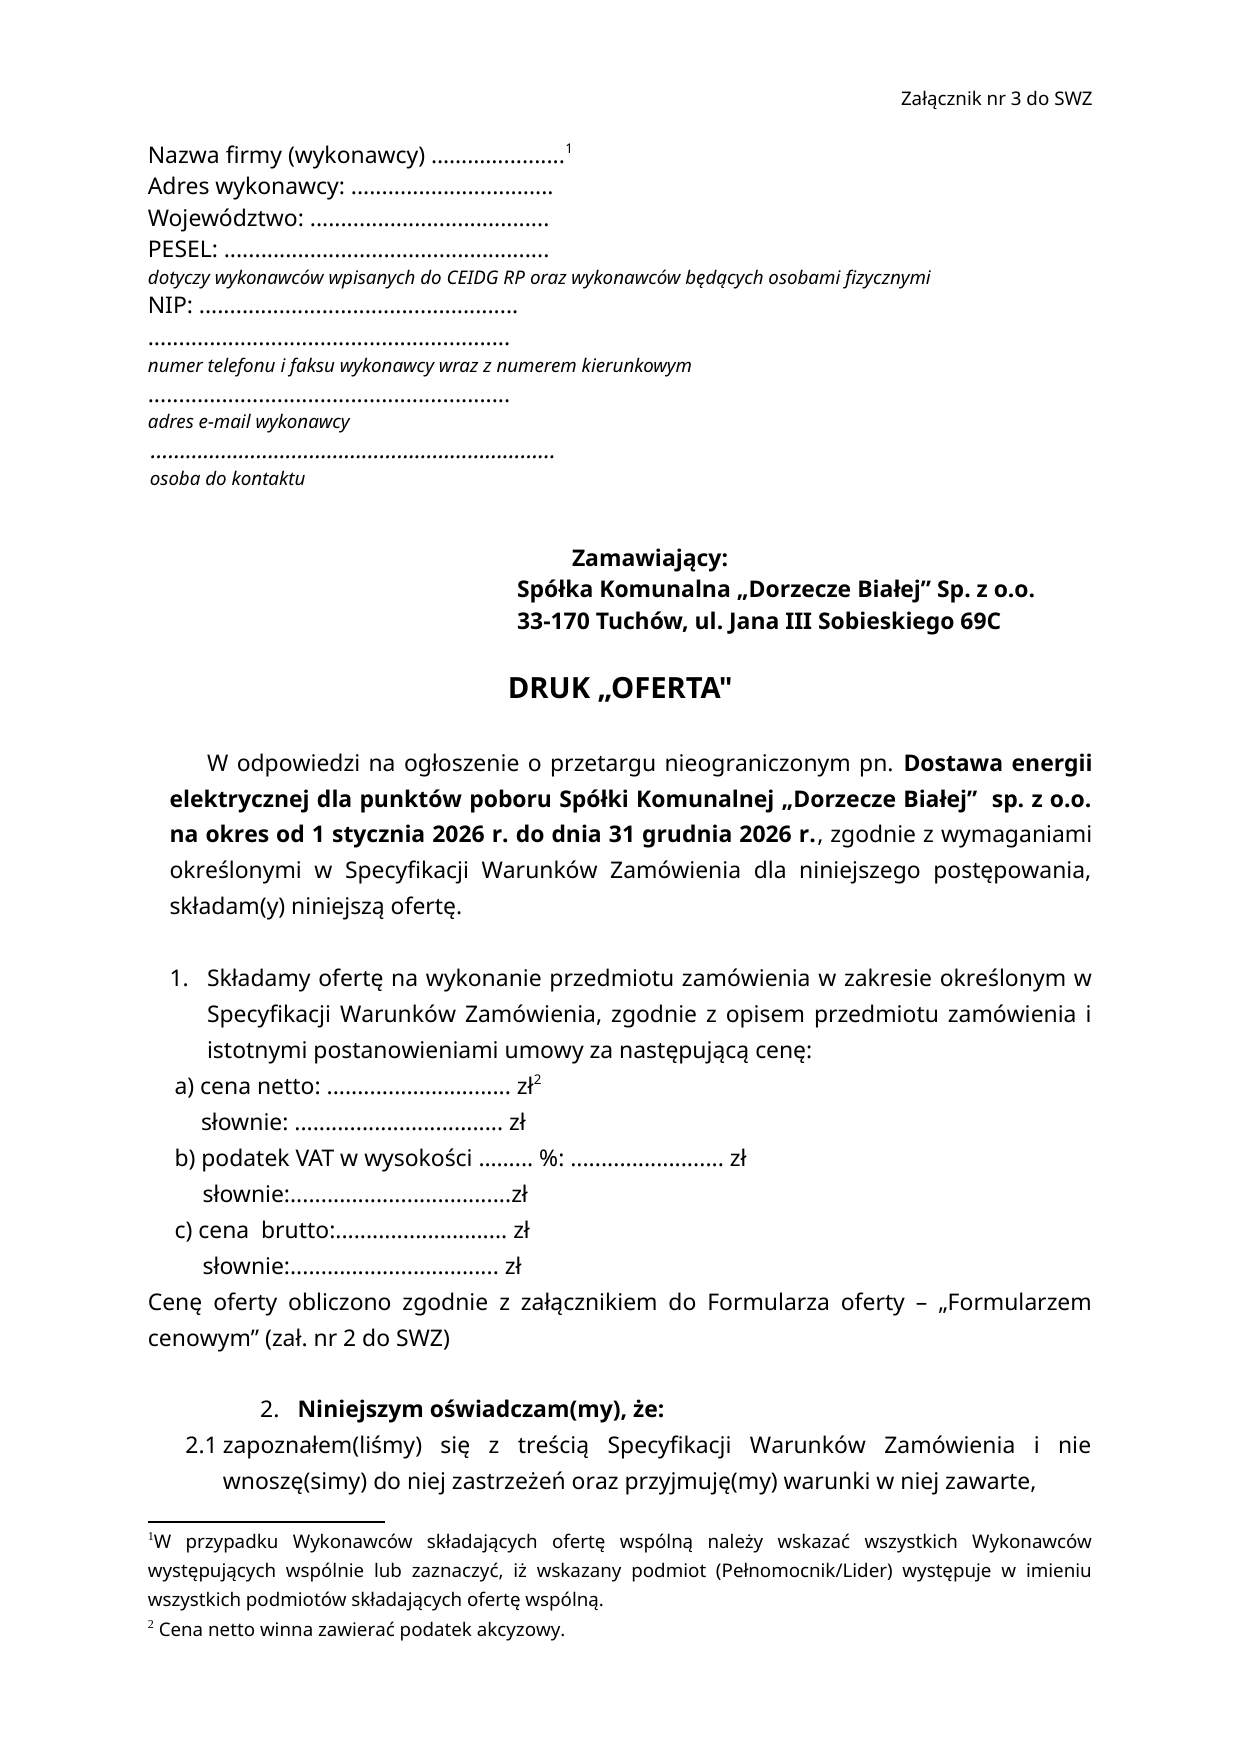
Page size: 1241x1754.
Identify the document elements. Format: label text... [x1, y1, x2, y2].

text b) podatek VAT w wysokości ……... %: ......................... zł [174, 1142, 1092, 1173]
text W odpowiedzi na ogłoszenie o przetargu nieograniczonym pn. Dostawa energii elektrycznej dla punktów poboru Spółki Komunalnej „Dorzecze Białej” sp. z o.o. na okres od 1 stycznia 2026 r. do dnia 31 grudnia 2026 r., zgodnie z wymaganiami określonymi w Specyfikacji Warunków Zamówienia dla niniejszego postępowania, składam(y) niniejszą ofertę. [169, 747, 1092, 922]
text numer telefonu i faksu wykonawcy wraz z numerem kierunkowym [148, 352, 1034, 377]
text ........................................................... [148, 377, 1093, 409]
text adres e-mail wykonawcy [148, 409, 1092, 434]
list Składamy ofertę na wykonanie przedmiotu zamówienia w zakresie określonym w Specyfikacji Warunków Zamówienia, zgodnie z opisem przedmiotu zamówienia i istotnymi postanowieniami umowy za następującą cenę: [169, 962, 1092, 1065]
text PESEL: ..................................................... [148, 233, 1093, 264]
text Zamawiający: [148, 542, 1092, 573]
text …………………………………………………………… [111, 434, 1092, 466]
text ........................................................... [148, 321, 1093, 352]
text Załącznik nr 3 do SWZ [148, 85, 1092, 111]
text osoba do kontaktu [111, 466, 1092, 491]
text Adres wykonawcy: ................................. [148, 170, 1092, 201]
text c) cena brutto:............................ zł [174, 1214, 1092, 1245]
text słownie:.................................. zł [202, 1250, 1092, 1281]
text NIP: .................................................... [148, 289, 1093, 321]
text a) cena netto: .............................. zł [174, 1070, 1092, 1101]
list Niniejszym oświadczam(my), że: [260, 1393, 1092, 1425]
text słownie: .................................. zł [201, 1106, 1092, 1137]
list zapoznałem(liśmy) się z treścią Specyfikacji Warunków Zamówienia i nie wnoszę(simy) do niej zastrzeżeń oraz przyjmuję(my) warunki w niej zawarte, [185, 1429, 1092, 1497]
text słownie:....................................zł [202, 1178, 1092, 1209]
text DRUK „OFERTA" [148, 667, 1092, 707]
text dotyczy wykonawców wpisanych do CEIDG RP oraz wykonawców będących osobami fizycznymi [148, 264, 1093, 289]
text Spółka Komunalna „Dorzecze Białej” Sp. z o.o. [517, 573, 1092, 605]
text 33-170 Tuchów, ul. Jana III Sobieskiego 69C [517, 605, 1092, 636]
text Nazwa firmy (wykonawcy) ………….......... [148, 139, 1092, 170]
text Województwo: ....................................... [148, 201, 1093, 233]
text Cenę oferty obliczono zgodnie z załącznikiem do Formularza oferty – „Formularzem cenowym” (zał. nr 2 do SWZ) [148, 1286, 1092, 1353]
